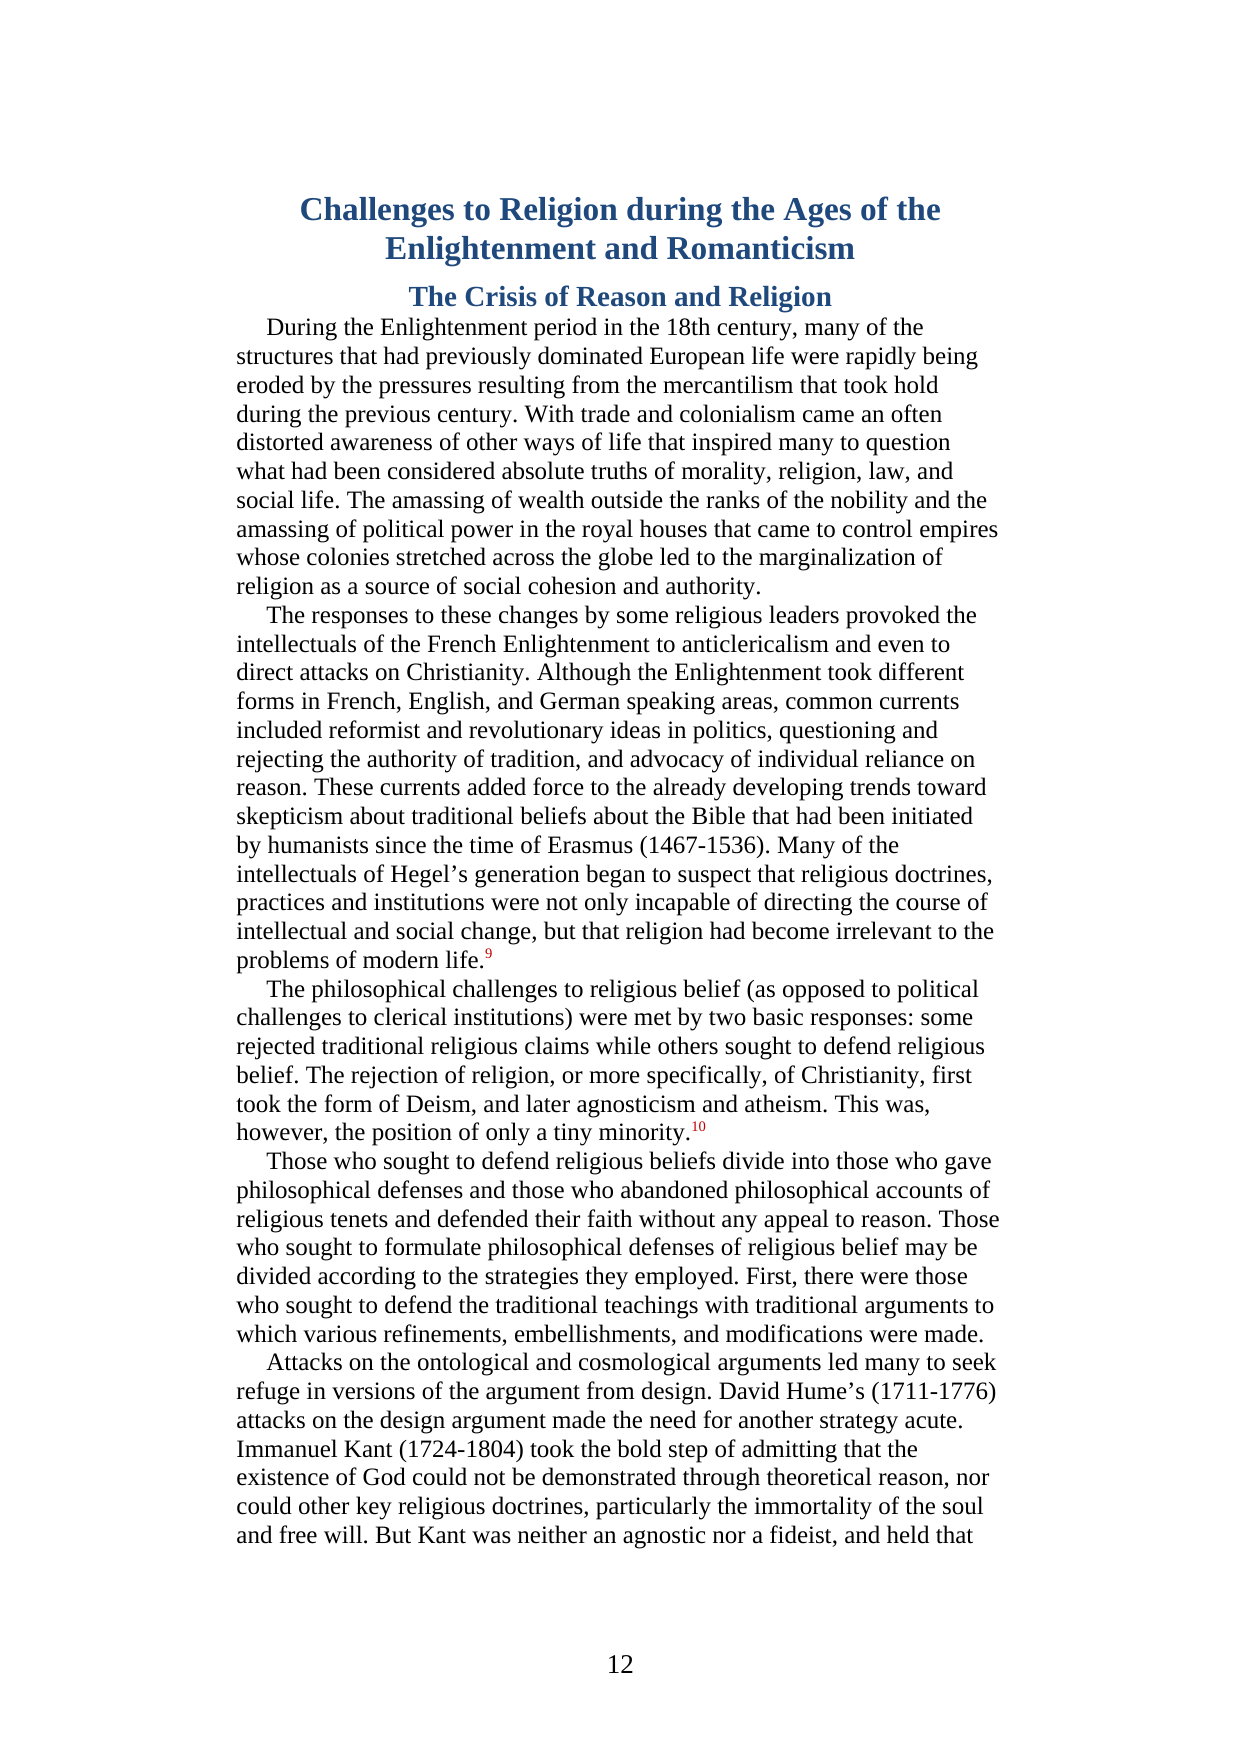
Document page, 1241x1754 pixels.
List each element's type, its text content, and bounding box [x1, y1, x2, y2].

text The responses to these changes by some religious leaders provoked the intellectuals of the French Enlightenment to anticlericalism and even to direct attacks on Christianity. Although the Enlightenment took different forms in French, English, and German speaking areas, common currents included reformist and revolutionary ideas in politics, questioning and rejecting the authority of tradition, and advocacy of individual reliance on reason. These currents added force to the already developing trends toward skepticism about traditional beliefs about the Bible that had been initiated by humanists since the time of Erasmus (1467-1536). Many of the intellectuals of Hegel’s generation began to suspect that religious doctrines, practices and institutions were not only incapable of directing the course of intellectual and social change, but that religion had become irrelevant to the problems of modern life.9 [236, 600, 1004, 974]
subtitle Challenges to Religion during the Ages of the Enlightenment and Romanticism [236, 190, 1004, 266]
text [236, 1347, 1004, 1549]
text The philosophical challenges to religious belief (as opposed to political challenges to clerical institutions) were met by two basic responses: some rejected traditional religious claims while others sought to defend religious belief. The rejection of religion, or more specifically, of Christianity, first took the form of Deism, and later agnosticism and atheism. This was, however, the position of only a tiny minority.10 [236, 974, 1004, 1146]
text During the Enlightenment period in the 18th century, many of the structures that had previously dominated European life were rapidly being eroded by the pressures resulting from the mercantilism that took hold during the previous century. With trade and colonialism came an often distorted awareness of other ways of life that inspired many to question what had been considered absolute truths of morality, religion, law, and social life. The amassing of wealth outside the ranks of the nobility and the amassing of political power in the royal houses that came to control empires whose colonies stretched across the globe led to the marginalization of religion as a source of social cohesion and authority. [236, 312, 1004, 600]
subtitle The Crisis of Reason and Religion [236, 279, 1004, 312]
text Those who sought to defend religious beliefs divide into those who gave philosophical defenses and those who abandoned philosophical accounts of religious tenets and defended their faith without any appeal to reason. Those who sought to formulate philosophical defenses of religious belief may be divided according to the strategies they employed. First, there were those who sought to defend the traditional teachings with traditional arguments to which various refinements, embellishments, and modifications were made. [236, 1146, 1004, 1347]
